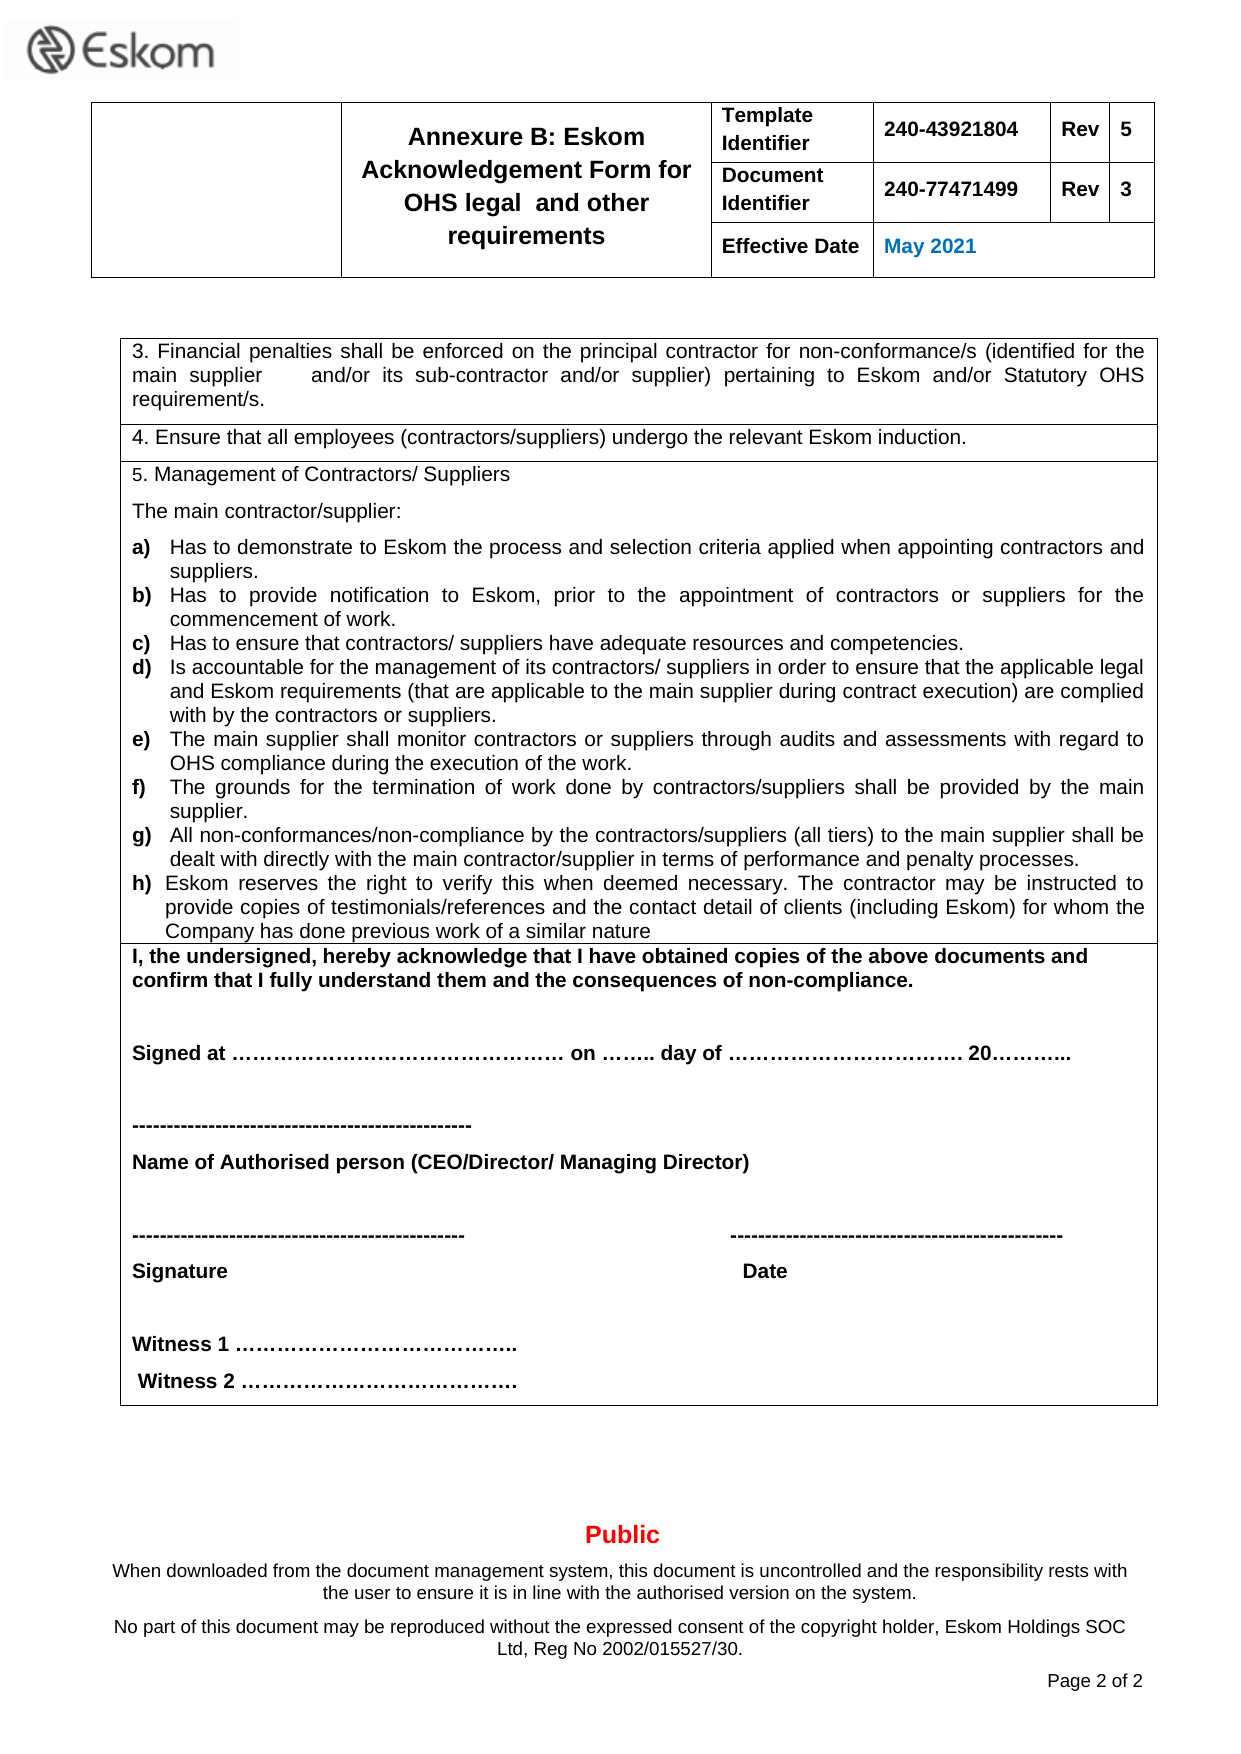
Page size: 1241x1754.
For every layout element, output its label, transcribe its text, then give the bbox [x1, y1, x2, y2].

table_cell 4. Ensure that all employees (contractors/suppliers) undergo the relevant Eskom induction. [121, 425, 1157, 461]
table_cell 3. Financial penalties shall be enforced on the principal contractor for non-conformance/s (identified for the main supplier and/or its sub-contractor and/or supplier) pertaining to Eskom and/or Statutory OHS requirement/s. [121, 339, 1157, 424]
table_cell 5. Management of Contractors/ Suppliers The main contractor/supplier: Has to demonstrate to Eskom the process and selection criteria applied when appointing contractors and suppliers. Has to provide notification to Eskom, prior to the appointment of contractors or suppliers for the commencement of work. Has to ensure that contractors/ suppliers have adequate resources and competencies. Is accountable for the management of its contractors/ suppliers in order to ensure that the applicable legal and Eskom requirements (that are applicable to the main supplier during contract execution) are complied with by the contractors or suppliers. The main supplier shall monitor contractors or suppliers through audits and assessments with regard to OHS compliance during the execution of the work. The grounds for the termination of work done by contractors/suppliers shall be provided by the main supplier. All non-conformances/non-compliance by the contractors/suppliers (all tiers) to the main supplier shall be dealt with directly with the main contractor/supplier in terms of performance and penalty processes. Eskom reserves the right to verify this when deemed necessary. The contractor may be instructed to provide copies of testimonials/references and the contact detail of clients (including Eskom) for whom the Company has done previous work of a similar nature [121, 462, 1157, 942]
table_cell I, the undersigned, hereby acknowledge that I have obtained copies of the above documents and confirm that I fully understand them and the consequences of non-compliance. Signed at ………………………………………… on …….. day of ……………………………. 20………... ------------------------------------------------- Name of Authorised person (CEO/Director/ Managing Director) ------------------------------------------------ ------------------------------------------------ Signature Date Witness 1 ………………………………….. Witness 2 …………………………………. [121, 944, 1157, 1405]
